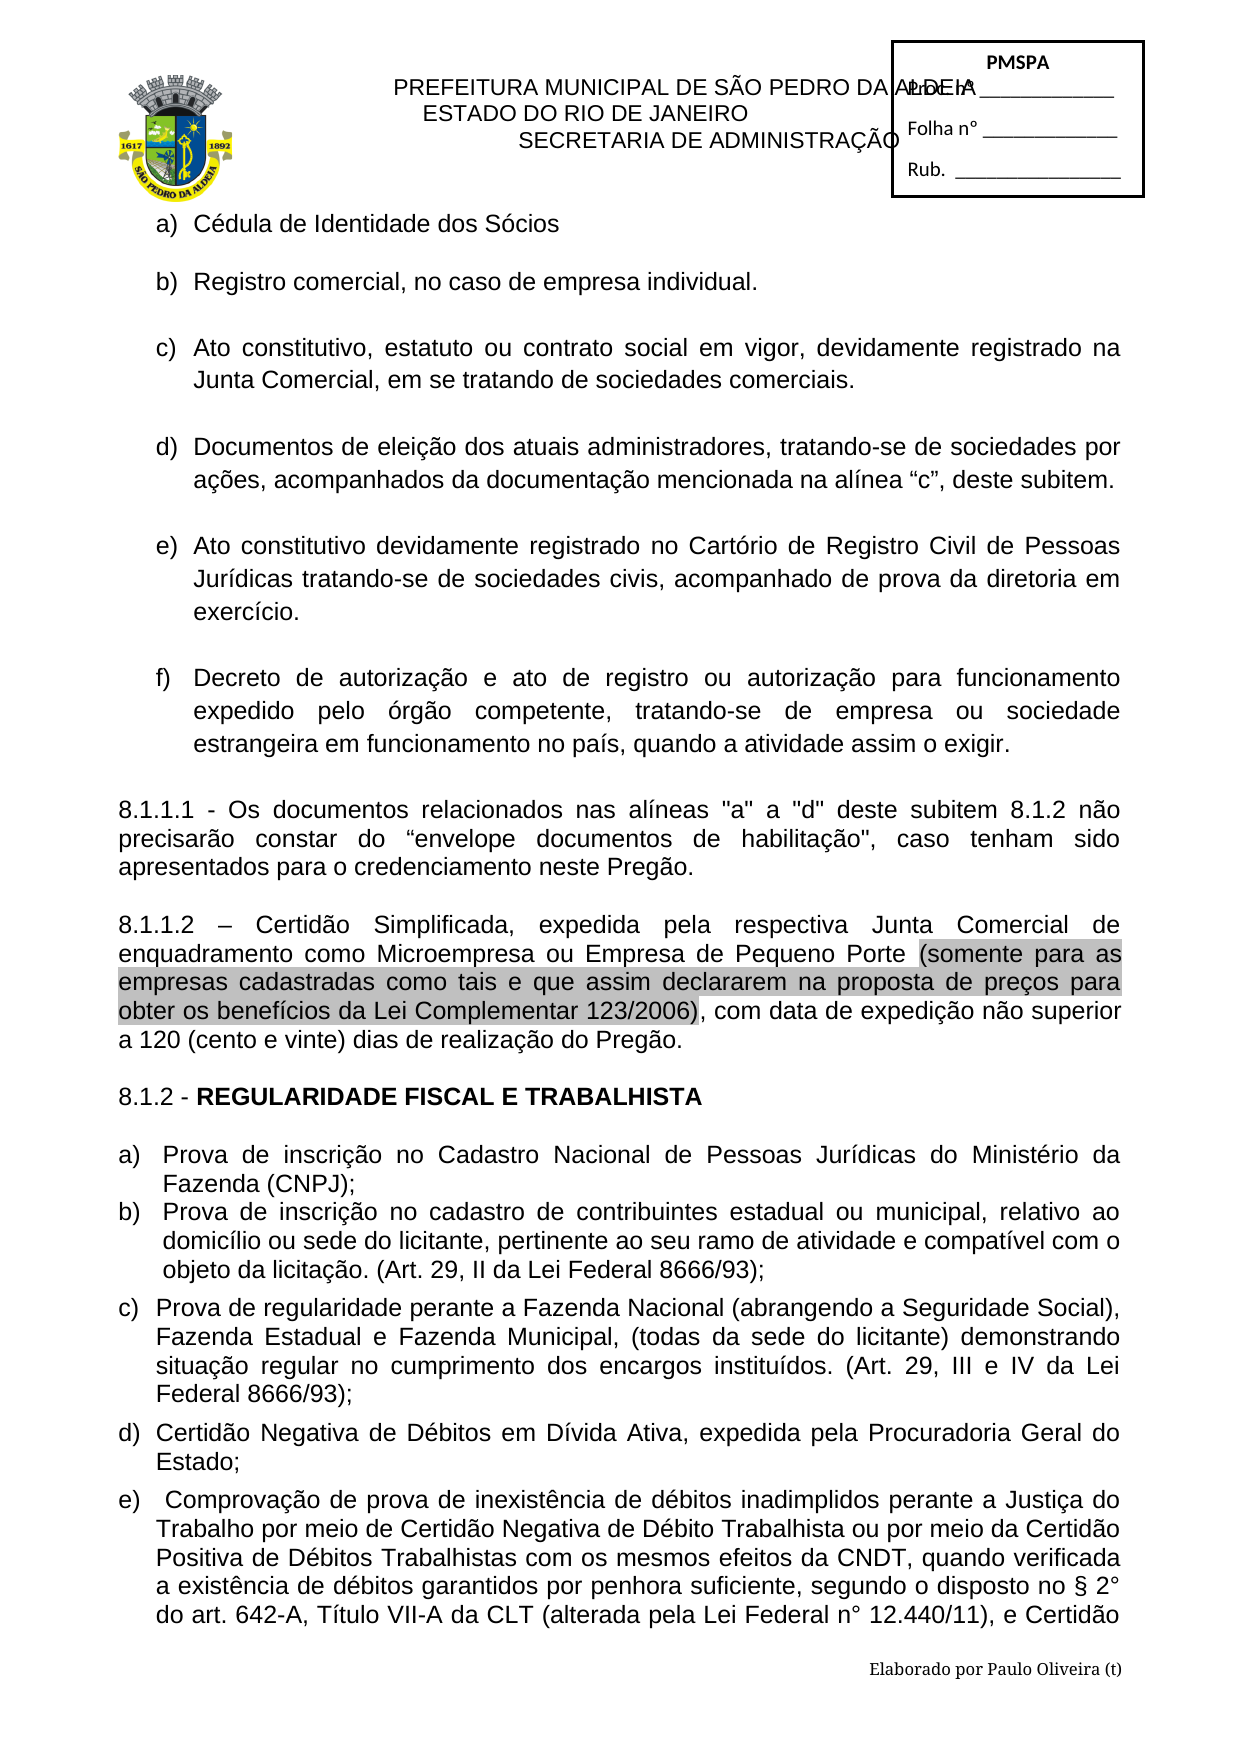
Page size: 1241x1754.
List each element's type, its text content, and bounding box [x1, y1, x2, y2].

list Documentos de eleição dos atuais administradores, tratando-se de sociedades por ações, acompanhados da documentação mencionada na alínea “c”, deste subitem. [156, 432, 1122, 493]
list Prova de inscrição no cadastro de contribuintes estadual ou municipal, relativo ao domicílio ou sede do licitante, pertinente ao seu ramo de atividade e compatível com o objeto da licitação. (Art. 29, II da Lei Federal 8666/93); [118, 1197, 1122, 1283]
text 8.1.1.1 - Os documentos relacionados nas alíneas "a" a "d" deste subitem 8.1.2 não precisarão constar do “envelope documentos de habilitação", caso tenham sido apresentados para o credenciamento neste Pregão. [118, 795, 1122, 881]
list Prova de regularidade perante a Fazenda Nacional (abrangendo a Seguridade Social), Fazenda Estadual e Fazenda Municipal, (todas da sede do licitante) demonstrando situação regular no cumprimento dos encargos instituídos. (Art. 29, III e IV da Lei Federal 8666/93); [118, 1293, 1122, 1408]
text 8.1.1.2 – Certidão Simplificada, expedida pela respectiva Junta Comercial de enquadramento como Microempresa ou Empresa de Pequeno Porte (somente para as empresas cadastradas como tais e que assim declararem na proposta de preços para obter os benefícios da Lei Complementar 123/2006), com data de expedição não superior a 120 (cento e vinte) dias de realização do Pregão. [118, 910, 1122, 967]
list Cédula de Identidade dos Sócios [156, 209, 1122, 238]
list Decreto de autorização e ato de registro ou autorização para funcionamento expedido pelo órgão competente, tratando-se de empresa ou sociedade estrangeira em funcionamento no país, quando a atividade assim o exigir. [156, 663, 1122, 757]
list Prova de inscrição no Cadastro Nacional de Pessoas Jurídicas do Ministério da Fazenda (CNPJ); [118, 1140, 1122, 1197]
list Ato constitutivo, estatuto ou contrato social em vigor, devidamente registrado na Junta Comercial, em se tratando de sociedades comerciais. [156, 332, 1122, 394]
text 8.1.1.2 – Certidão Simplificada, expedida pela respectiva Junta Comercial de enquadramento como Microempresa ou Empresa de Pequeno Porte (somente para as empresas cadastradas como tais e que assim declararem na proposta de preços para obter os benefícios da Lei Complementar 123/2006), com data de expedição não superior a 120 (cento e vinte) dias de realização do Pregão. [118, 996, 1122, 1053]
list Ato constitutivo devidamente registrado no Cartório de Registro Civil de Pessoas Jurídicas tratando-se de sociedades civis, acompanhado de prova da diretoria em exercício. [156, 531, 1122, 625]
text 8.1.2 - REGULARIDADE FISCAL E TRABALHISTA [118, 1082, 1122, 1111]
list Registro comercial, no caso de empresa individual. [156, 266, 1122, 295]
list Certidão Negativa de Débitos em Dívida Ativa, expedida pela Procuradoria Geral do Estado; [118, 1418, 1122, 1475]
picture [118, 75, 233, 202]
